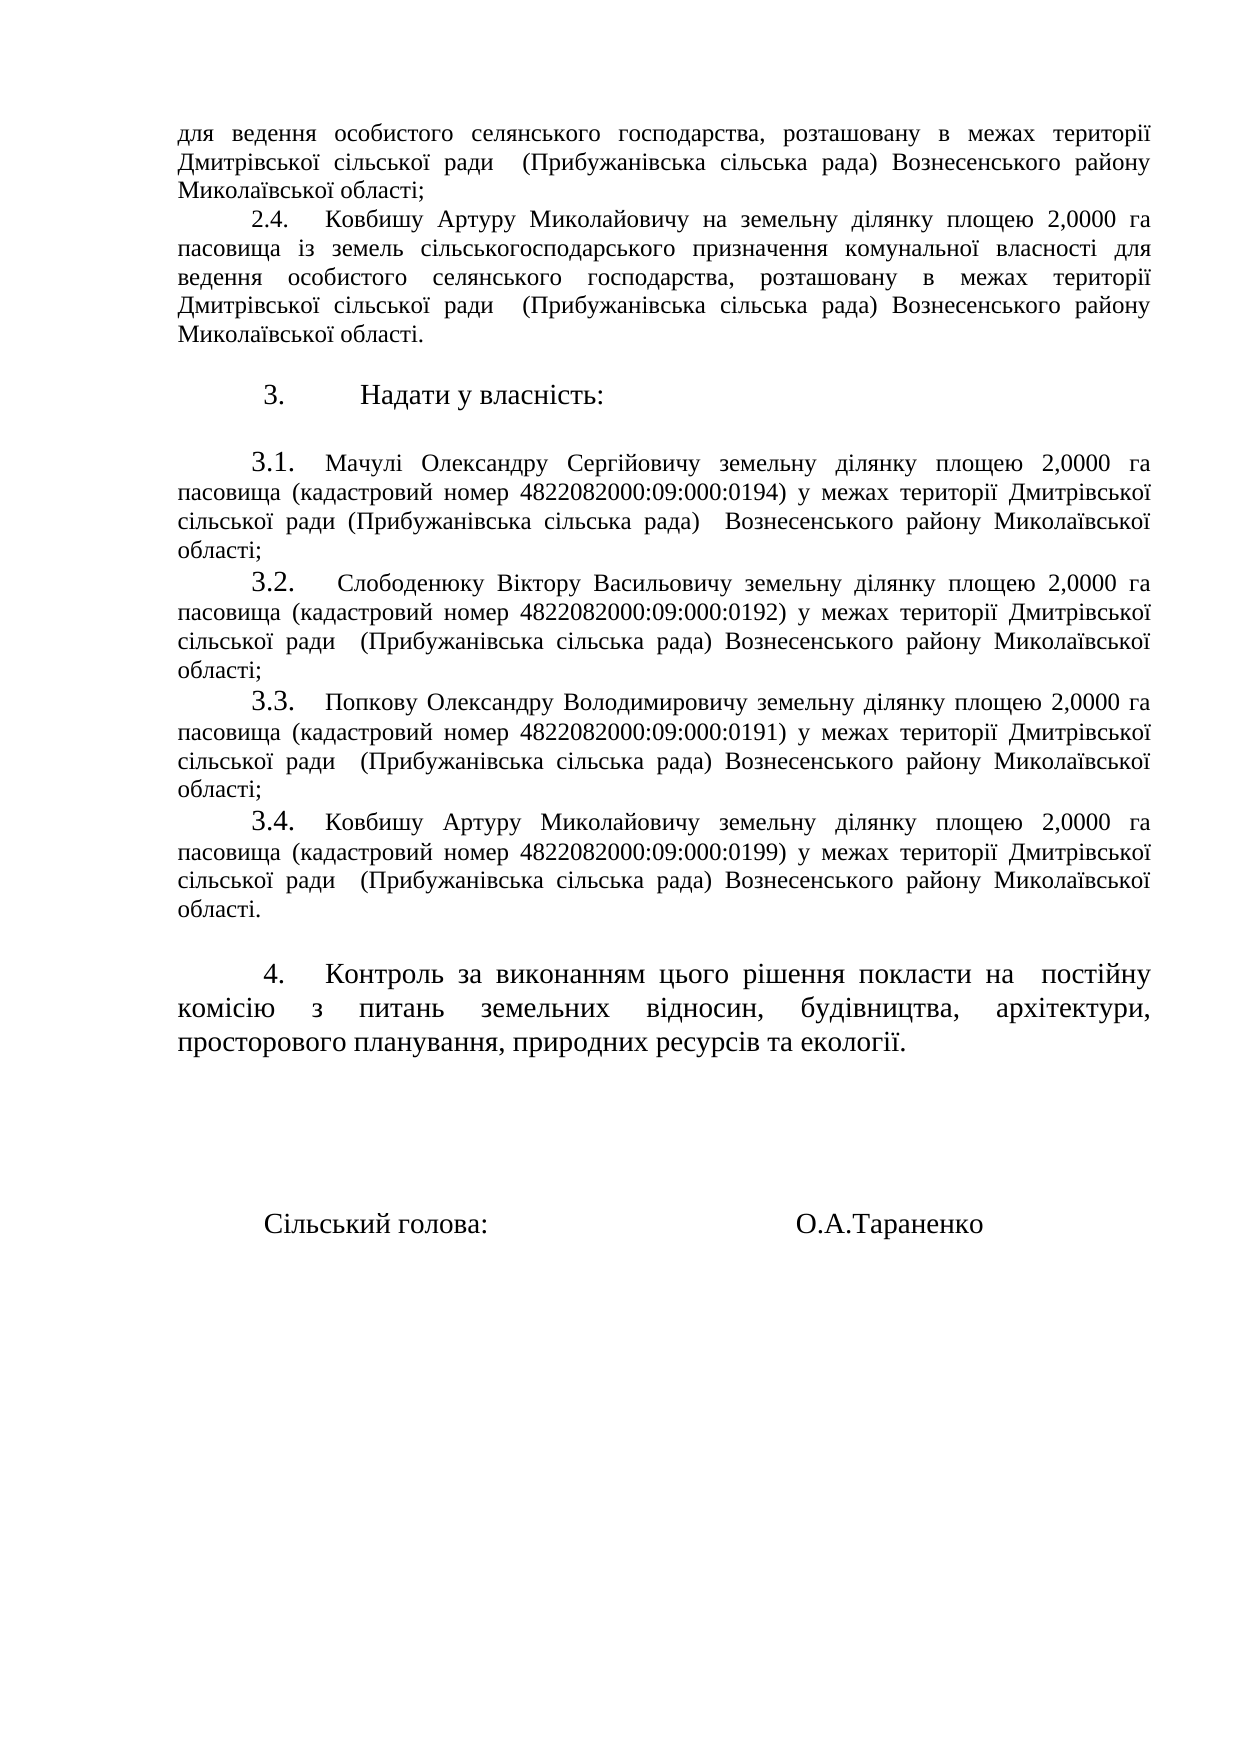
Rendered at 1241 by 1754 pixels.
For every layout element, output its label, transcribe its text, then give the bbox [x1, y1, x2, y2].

list Сільський голова: О.А.Тараненко [264, 1206, 1152, 1239]
list Слободенюку Віктору Васильовичу земельну ділянку площею 2,0000 га пасовища (кадастровий номер 4822082000:09:000:0192) у межах території Дмитрівської сільської ради (Прибужанівська сільська рада) Вознесенського району Миколаївської області; [177, 564, 1152, 683]
list Надати у власність: [263, 377, 1152, 410]
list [177, 118, 1152, 204]
list Ковбишу Артуру Миколайовичу на земельну ділянку площею 2,0000 га пасовища із земель сільськогосподарського призначення комунальної власності для ведення особистого селянського господарства, розташовану в межах території Дмитрівської сільської ради (Прибужанівська сільська рада) Вознесенського району Миколаївської області. [177, 204, 1152, 348]
list Контроль за виконанням цього рішення покласти на постійну комісію з питань земельних відносин, будівництва, архітектури, просторового планування, природних ресурсів та екології. [177, 957, 1152, 1057]
list Попкову Олександру Володимировичу земельну ділянку площею 2,0000 га пасовища (кадастровий номер 4822082000:09:000:0191) у межах території Дмитрівської сільської ради (Прибужанівська сільська рада) Вознесенського району Миколаївської області; [177, 683, 1152, 803]
list Ковбишу Артуру Миколайовичу земельну ділянку площею 2,0000 га пасовища (кадастровий номер 4822082000:09:000:0199) у межах території Дмитрівської сільської ради (Прибужанівська сільська рада) Вознесенського району Миколаївської області. [177, 803, 1152, 923]
list Мачулі Олександру Сергійовичу земельну ділянку площею 2,0000 га пасовища (кадастровий номер 4822082000:09:000:0194) у межах території Дмитрівської сільської ради (Прибужанівська сільська рада) Вознесенського району Миколаївської області; [177, 444, 1152, 564]
